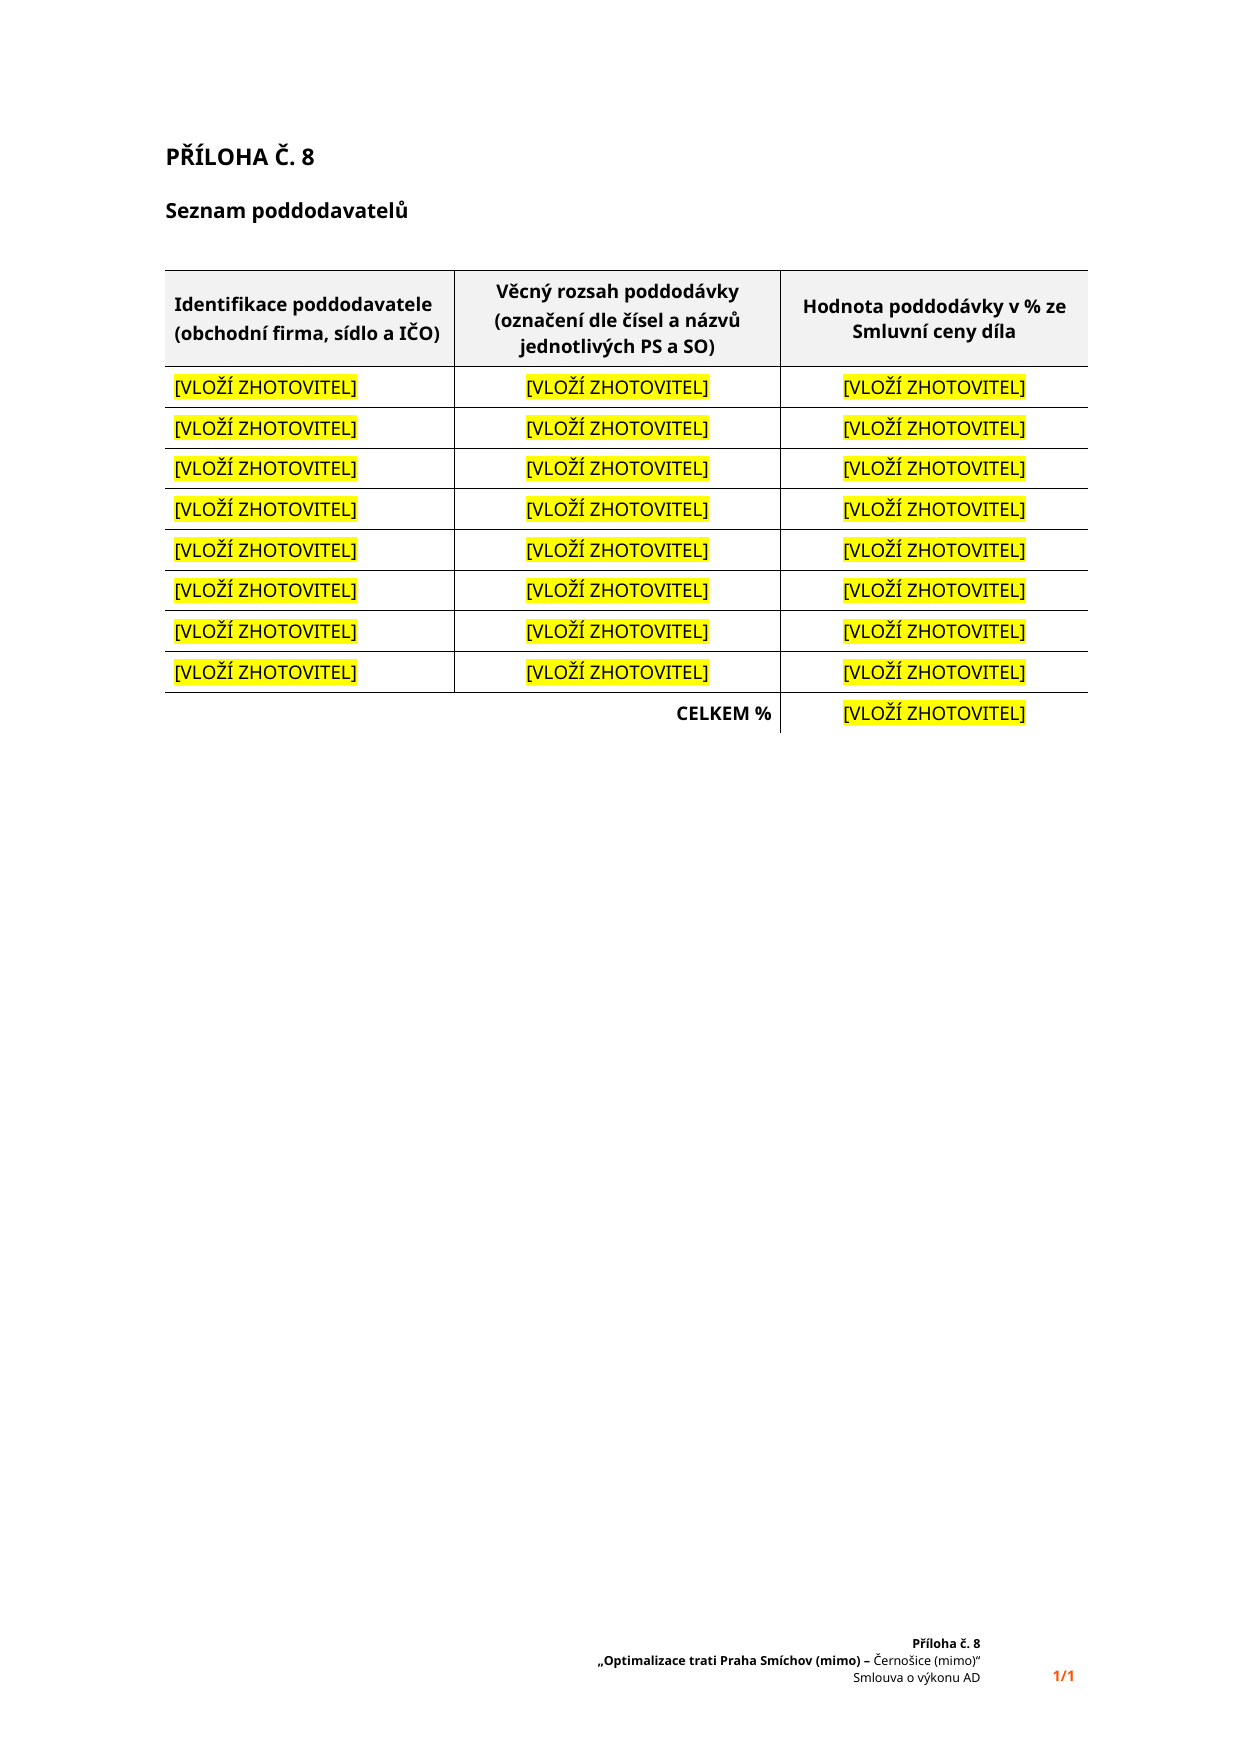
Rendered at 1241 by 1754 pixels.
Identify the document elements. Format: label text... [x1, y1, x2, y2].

table_cell [VLOŽÍ ZHOTOVITEL] [165, 408, 454, 447]
table_cell [VLOŽÍ ZHOTOVITEL] [165, 611, 454, 651]
table_cell [VLOŽÍ ZHOTOVITEL] [781, 408, 1088, 447]
table_cell [VLOŽÍ ZHOTOVITEL] [455, 611, 780, 651]
table_cell [VLOŽÍ ZHOTOVITEL] [455, 530, 780, 569]
table_cell [VLOŽÍ ZHOTOVITEL] [781, 367, 1088, 407]
table_cell [VLOŽÍ ZHOTOVITEL] [781, 489, 1088, 529]
table_cell [VLOŽÍ ZHOTOVITEL] [165, 530, 454, 569]
table_cell [VLOŽÍ ZHOTOVITEL] [781, 571, 1088, 610]
table_cell [VLOŽÍ ZHOTOVITEL] [165, 449, 454, 488]
table_cell [VLOŽÍ ZHOTOVITEL] [165, 367, 454, 407]
table_cell [VLOŽÍ ZHOTOVITEL] [165, 489, 454, 529]
table_cell [VLOŽÍ ZHOTOVITEL] [781, 449, 1088, 488]
table_cell [VLOŽÍ ZHOTOVITEL] [165, 652, 454, 692]
table_cell [VLOŽÍ ZHOTOVITEL] [455, 449, 780, 488]
table_header Identifikace poddodavatele (obchodní firma, sídlo a IČO) [165, 271, 454, 366]
table_header Hodnota poddodávky v % ze Smluvní ceny díla [781, 271, 1088, 366]
table_cell [VLOŽÍ ZHOTOVITEL] [781, 530, 1088, 569]
table_header Věcný rozsah poddodávky (označení dle čísel a názvů jednotlivých PS a SO) [455, 271, 780, 366]
table_cell [VLOŽÍ ZHOTOVITEL] [455, 571, 780, 610]
table_cell [VLOŽÍ ZHOTOVITEL] [455, 367, 780, 407]
table_cell CELKEM % [165, 693, 780, 732]
table_cell [VLOŽÍ ZHOTOVITEL] [165, 571, 454, 610]
table_cell [VLOŽÍ ZHOTOVITEL] [781, 693, 1088, 732]
table_cell [VLOŽÍ ZHOTOVITEL] [781, 652, 1088, 692]
text Příloha č. 8 [165, 141, 1075, 173]
table_cell [VLOŽÍ ZHOTOVITEL] [455, 408, 780, 447]
text Seznam poddodavatelů [165, 197, 1075, 225]
table_cell [VLOŽÍ ZHOTOVITEL] [455, 489, 780, 529]
table_cell [VLOŽÍ ZHOTOVITEL] [781, 611, 1088, 651]
table_cell [VLOŽÍ ZHOTOVITEL] [455, 652, 780, 692]
